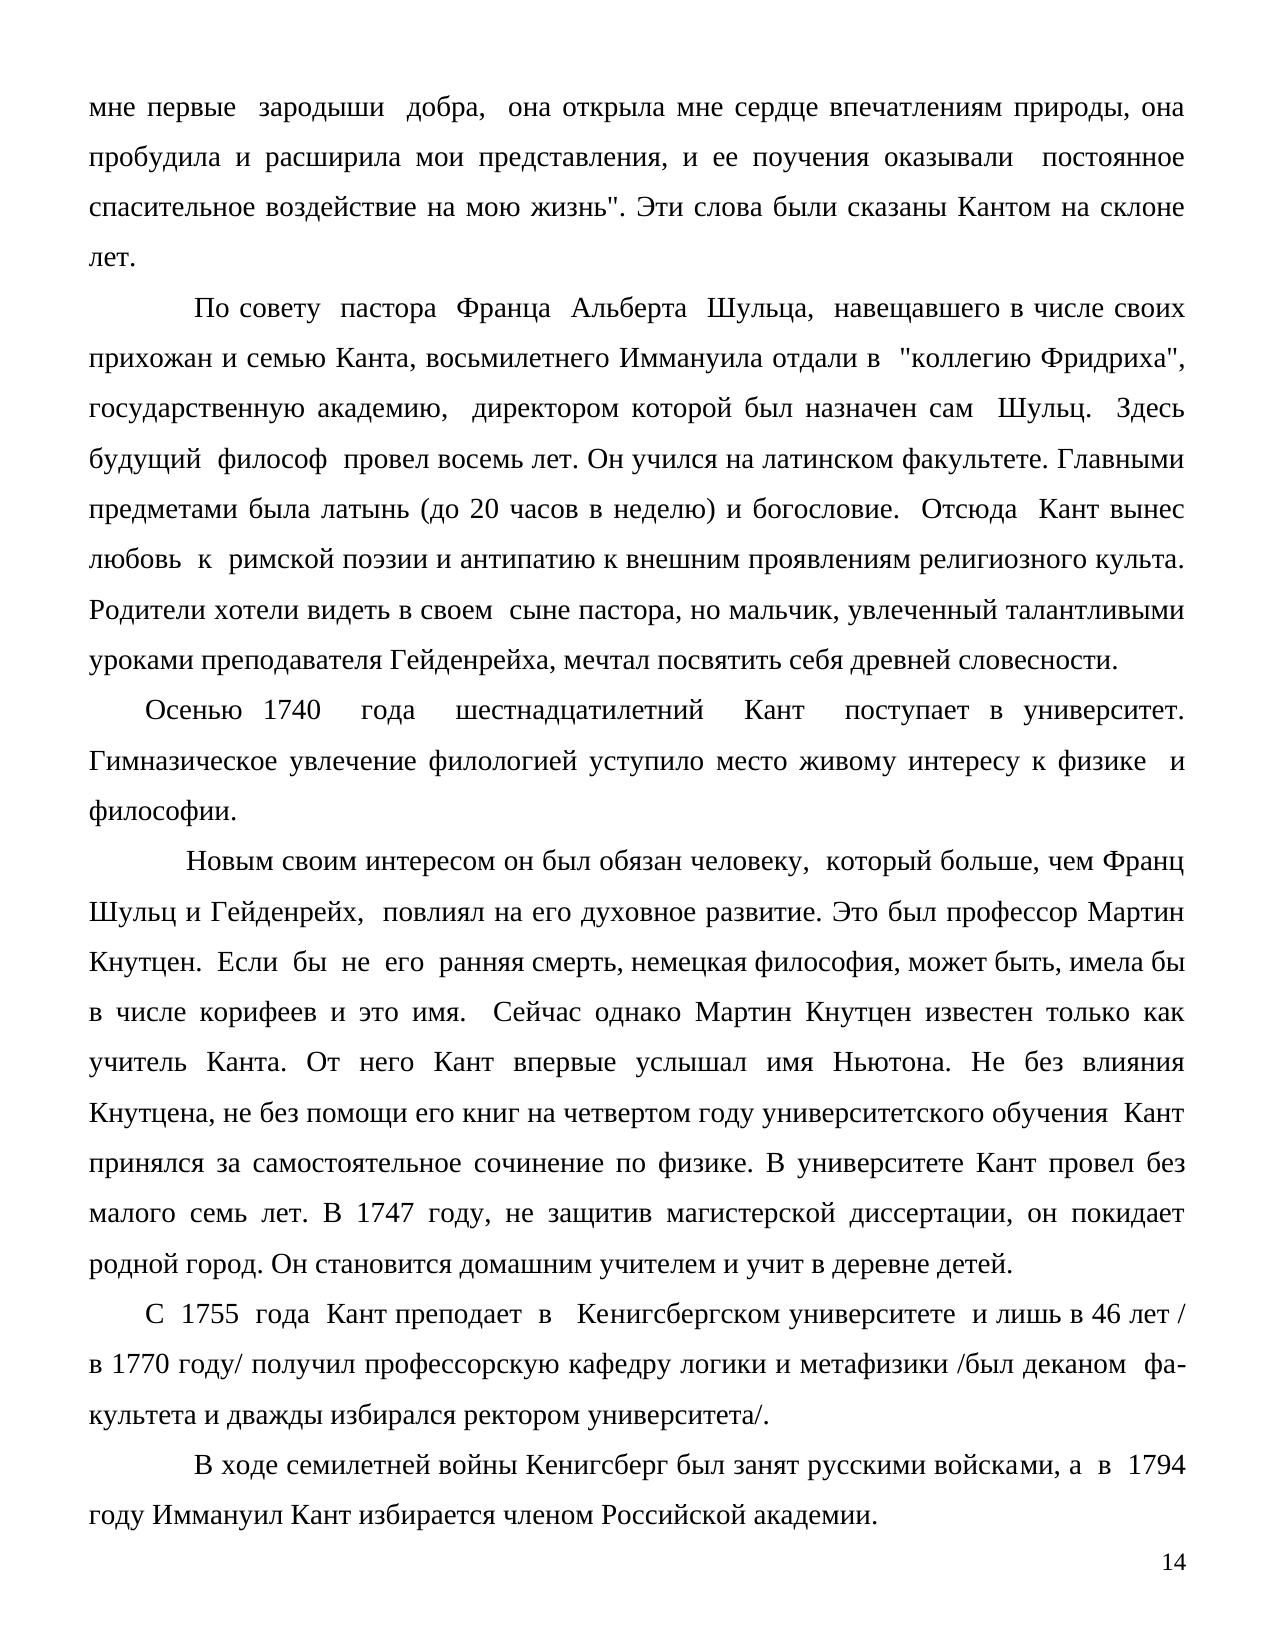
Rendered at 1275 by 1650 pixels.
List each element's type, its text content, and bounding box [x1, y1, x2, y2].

text Осенью 1740 года шестнадцатилетний Кант поступает в университет. Гимназическое увлечение филологией уступило место живому интересу к физике и философии. [89, 692, 1186, 827]
text С 1755 года Кант преподает в Кенигсбергском университете и лишь в 46 лет / в 1770 году/ получил профессорскую кафедру логики и метафизики /был деканом факультета и дважды избирался ректором университета/. [89, 1296, 1186, 1430]
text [89, 89, 1186, 273]
text Новым своим интересом он был обязан человеку, который больше, чем Франц Шульц и Гейденрейх, повлиял на его духовное развитие. Это был профессор Мартин Кнутцен. Если бы не его ранняя смерть, немецкая философия, может быть, имела бы в числе корифеев и это имя. Сейчас однако Мартин Кнутцен известен только как учитель Канта. От него Кант впервые услышал имя Ньютона. Не без влияния Кнутцена, не без помощи его книг на четвертом году университетского обучения Кант принялся за самостоятельное сочинение по физике. В университете Кант провел без малого семь лет. В 1747 году, не защитив магистерской диссертации, он покидает родной город. Он становится домашним учителем и учит в деревне детей. [89, 843, 1186, 1279]
text В ходе семилетней войны Кенигсберг был занят русскими войсками, а в 1794 году Иммануил Кант избирается членом Российской академии. [89, 1447, 1186, 1531]
text По совету пастора Франца Альберта Шульца, навещавшего в числе своих прихожан и семью Канта, восьмилетнего Иммануила отдали в "коллегию Фридриха", государственную академию, директором которой был назначен сам Шульц. Здесь будущий философ провел восемь лет. Он учился на латинском факультете. Главными предметами была латынь (до 20 часов в неделю) и богословие. Отсюда Кант вынес любовь к римской поэзии и антипатию к внешним проявлениям религиозного культа. Родители хотели видеть в своем сыне пастора, но мальчик, увлеченный талантливыми уроками преподавателя Гейденрейха, мечтал посвятить себя древней словесности. [89, 290, 1186, 676]
